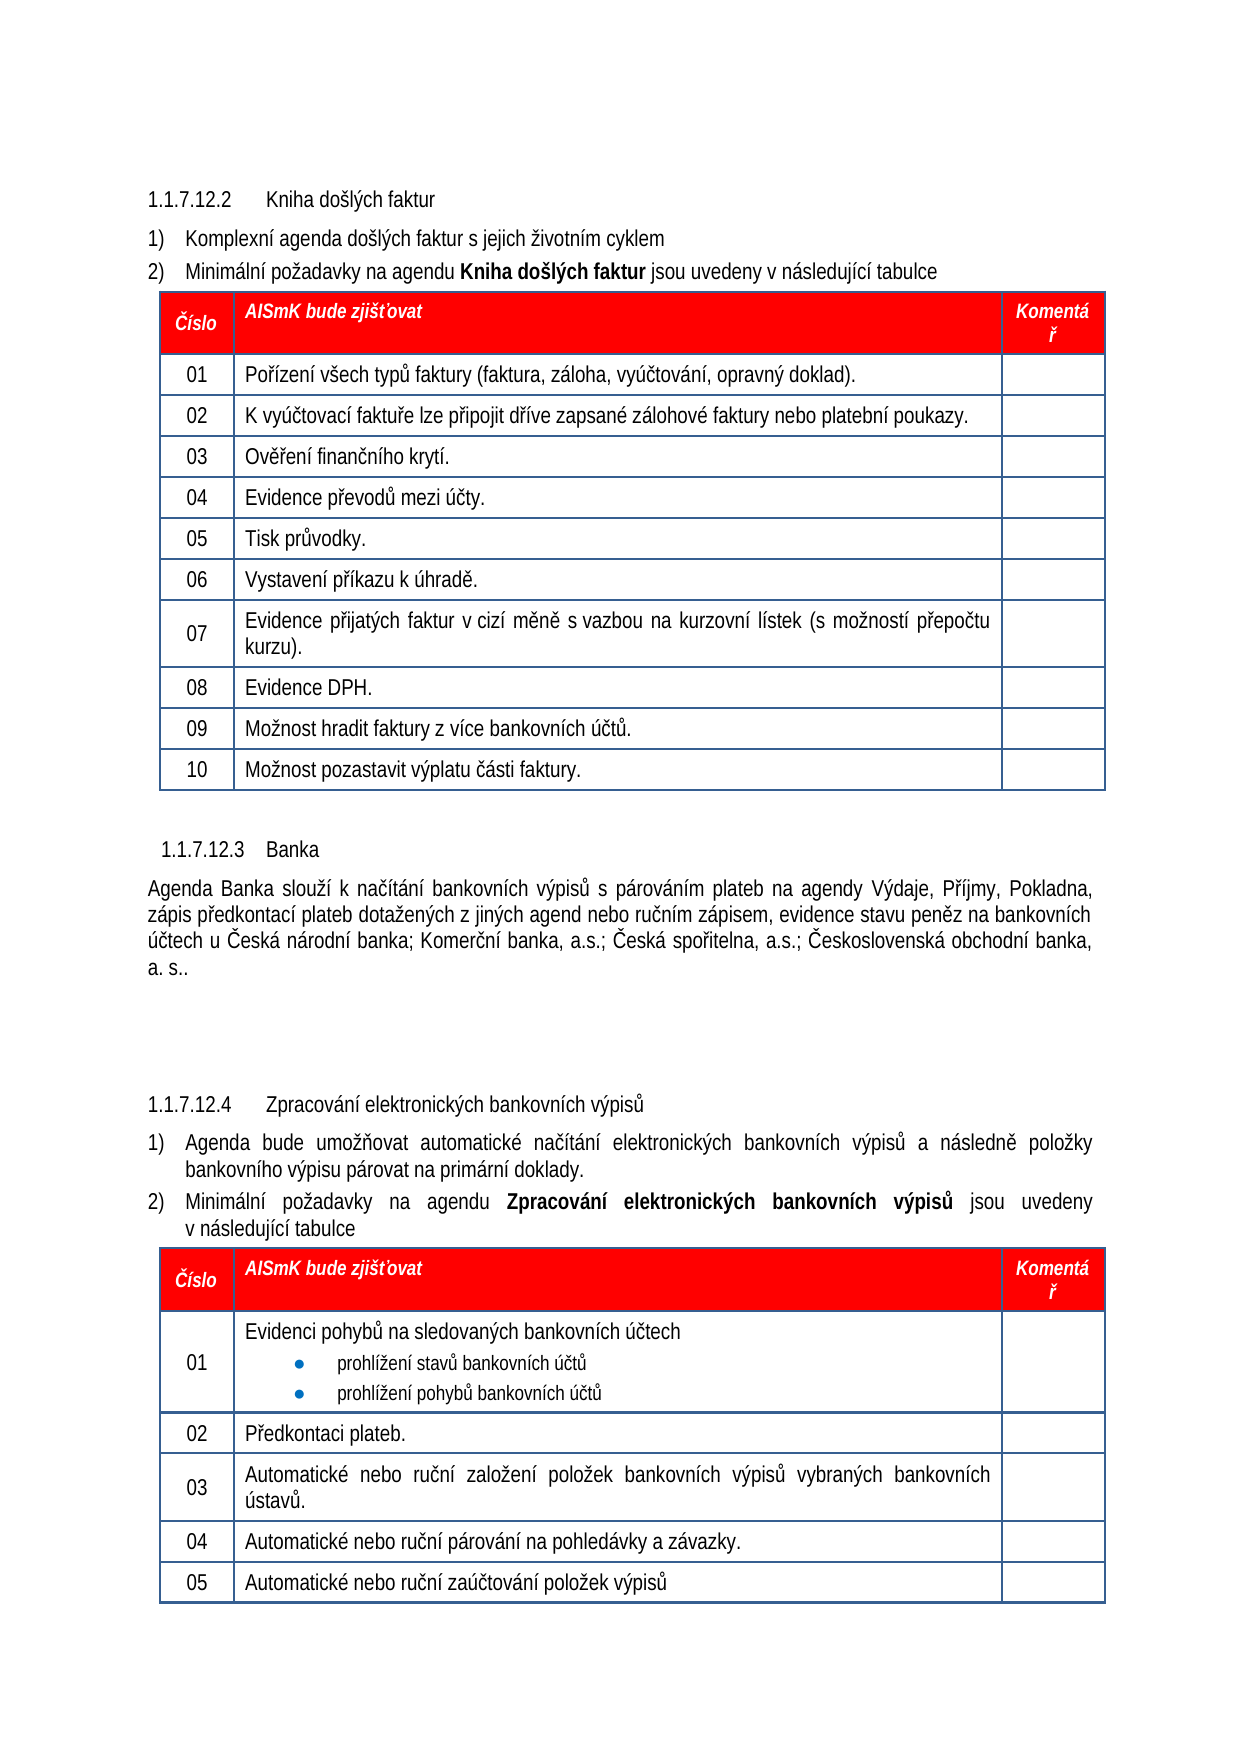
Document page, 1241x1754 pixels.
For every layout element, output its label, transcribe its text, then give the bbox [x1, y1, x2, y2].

table_cell [1003, 355, 1104, 394]
table_cell 02 [161, 396, 233, 435]
table_cell [1003, 601, 1104, 666]
table_header Komentář [1003, 293, 1104, 353]
table_cell Možnost pozastavit výplatu části faktury. [235, 750, 1001, 789]
table_cell Evidence převodů mezi účty. [235, 478, 1001, 517]
table_header Číslo [161, 293, 233, 353]
table_cell Automatické nebo ruční založení položek bankovních výpisů vybraných bankovních ústavů. [235, 1454, 1001, 1519]
table_cell 05 [161, 519, 233, 558]
table_header Komentář [1003, 1249, 1104, 1310]
table_cell Evidenci pohybů na sledovaných bankovních účtech prohlížení stavů bankovních účtů prohlížení pohybů bankovních účtů [235, 1312, 1001, 1411]
table_header AISmK bude zjišťovat [235, 293, 1001, 353]
table_header Číslo [161, 1249, 233, 1310]
table_cell Možnost hradit faktury z více bankovních účtů. [235, 709, 1001, 748]
table_cell [1003, 560, 1104, 599]
table_cell Automatické nebo ruční párování na pohledávky a závazky. [235, 1522, 1001, 1561]
table_cell Předkontaci plateb. [235, 1414, 1001, 1452]
list Minimální požadavky na agendu Kniha došlých faktur jsou uvedeny v následující tabulce [148, 258, 1093, 284]
table_cell Evidence DPH. [235, 668, 1001, 707]
table_cell 04 [161, 1522, 233, 1561]
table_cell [235, 1563, 1001, 1601]
table_cell 06 [161, 560, 233, 599]
table_cell [1003, 709, 1104, 748]
text Agenda Banka slouží k načítání bankovních výpisů s párováním plateb na agendy Výdaje, Příjmy, Pokladna, zápis předkontací plateb dotažených z jiných agend nebo ručním zápisem, evidence stavu peněz na bankovních účtech u Česká národní banka; Komerční banka, a.s.; Česká spořitelna, a.s.; Československá obchodní banka, a. s.. [148, 875, 1093, 980]
table_cell [1003, 1414, 1104, 1452]
table_cell 10 [161, 750, 233, 789]
table_cell Pořízení všech typů faktury (faktura, záloha, vyúčtování, opravný doklad). [235, 355, 1001, 394]
table_cell 03 [161, 437, 233, 476]
table_cell 01 [161, 355, 233, 394]
table_cell [1003, 396, 1104, 435]
table_cell [1003, 1563, 1104, 1601]
subtitle Zpracování elektronických bankovních výpisů [148, 1091, 1093, 1117]
table_cell Ověření finančního krytí. [235, 437, 1001, 476]
table_cell [1003, 519, 1104, 558]
table_cell 01 [161, 1312, 233, 1411]
table_header AISmK bude zjišťovat [235, 1249, 1001, 1310]
table_cell [1003, 750, 1104, 789]
table_cell 07 [161, 601, 233, 666]
list Agenda bude umožňovat automatické načítání elektronických bankovních výpisů a následně položky bankovního výpisu párovat na primární doklady. [148, 1129, 1093, 1182]
table_cell [1003, 1312, 1104, 1411]
table_cell [1003, 668, 1104, 707]
table_cell 02 [161, 1414, 233, 1452]
table_cell [1003, 1522, 1104, 1561]
table_cell [1003, 437, 1104, 476]
table_cell K vyúčtovací faktuře lze připojit dříve zapsané zálohové faktury nebo platební poukazy. [235, 396, 1001, 435]
table_cell 05 [161, 1563, 233, 1601]
table_cell [1003, 1454, 1104, 1519]
table_cell Evidence přijatých faktur v cizí měně s vazbou na kurzovní lístek (s možností přepočtu kurzu). [235, 601, 1001, 666]
subtitle Banka [161, 836, 1093, 862]
table_cell [1003, 478, 1104, 517]
list Minimální požadavky na agendu Zpracování elektronických bankovních výpisů jsou uvedeny v následující tabulce [148, 1188, 1093, 1241]
table_cell Vystavení příkazu k úhradě. [235, 560, 1001, 599]
table_cell 09 [161, 709, 233, 748]
list Komplexní agenda došlých faktur s jejich životním cyklem [148, 225, 1093, 252]
table_cell Tisk průvodky. [235, 519, 1001, 558]
table_cell 03 [161, 1454, 233, 1519]
subtitle Kniha došlých faktur [148, 186, 1093, 213]
table_cell 08 [161, 668, 233, 707]
table_cell 04 [161, 478, 233, 517]
